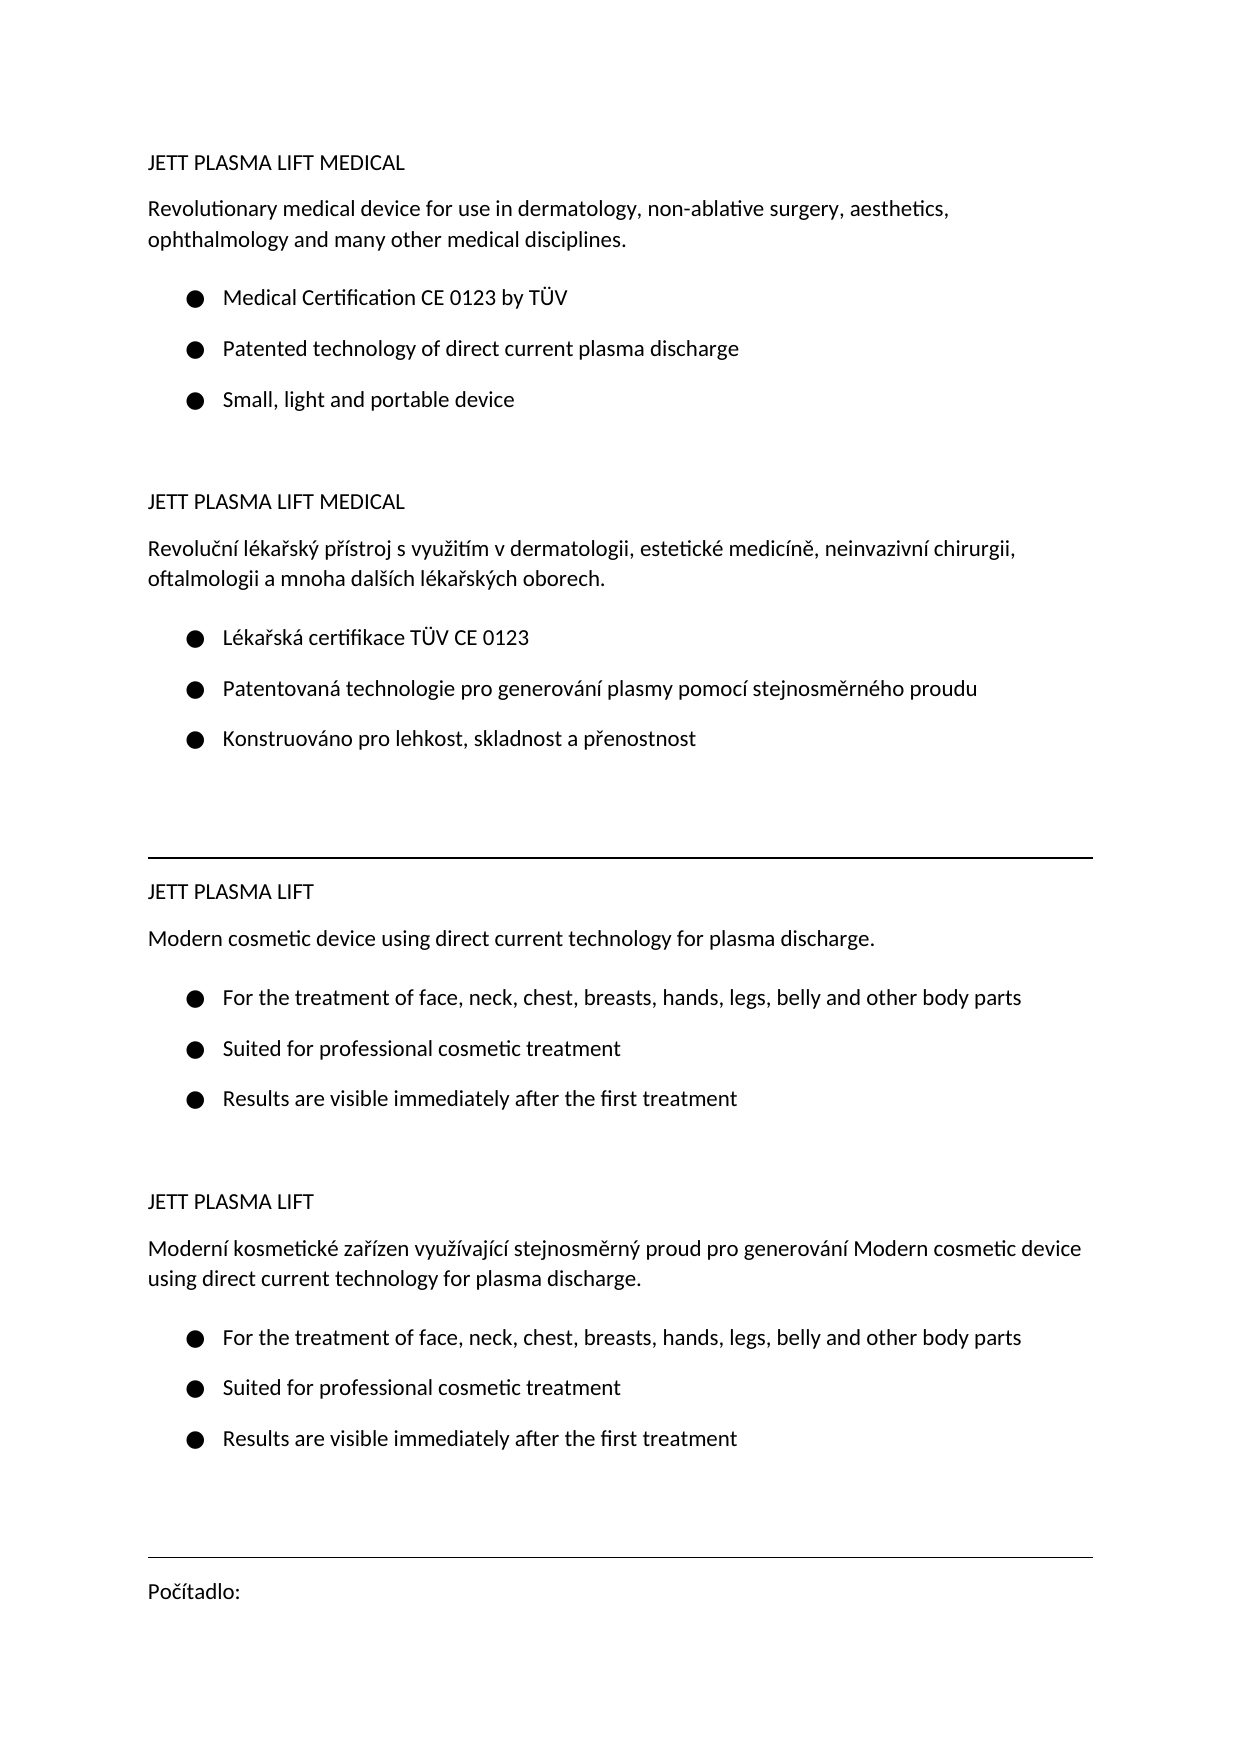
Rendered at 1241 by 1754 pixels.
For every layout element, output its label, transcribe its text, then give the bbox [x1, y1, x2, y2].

text Moderní kosmetické zařízen využívající stejnosměrný proud pro generování Modern cosmetic device using direct current technology for plasma discharge. [148, 1234, 1093, 1292]
text JETT PLASMA LIFT [148, 877, 1093, 906]
list Small, light and portable device [185, 373, 1093, 420]
list Konstruováno pro lehkost, skladnost a přenostnost [185, 713, 1093, 760]
text Revoluční lékařský přístroj s využitím v dermatologii, estetické medicíně, neinvazivní chirurgii, oftalmologii a mnoha dalších lékařských oborech. [148, 534, 1093, 592]
list Suited for professional cosmetic treatment [185, 1362, 1093, 1409]
list Patented technology of direct current plasma discharge [185, 322, 1093, 369]
list Lékařská certifikace TÜV CE 0123 [185, 611, 1093, 658]
list Medical Certification CE 0123 by TÜV [185, 272, 1093, 318]
text Revolutionary medical device for use in dermatology, non-ablative surgery, aesthetics, ophthalmology and many other medical disciplines. [148, 194, 1093, 253]
text Počítadlo: [148, 1577, 1093, 1605]
list For the treatment of face, neck, chest, breasts, hands, legs, belly and other body parts [185, 971, 1093, 1018]
list Results are visible immediately after the first treatment [185, 1412, 1093, 1459]
text JETT PLASMA LIFT [148, 1187, 1093, 1215]
list Patentovaná technologie pro generování plasmy pomocí stejnosměrného proudu [185, 662, 1093, 709]
list Results are visible immediately after the first treatment [185, 1073, 1093, 1120]
list Suited for professional cosmetic treatment [185, 1022, 1093, 1069]
text JETT PLASMA LIFT MEDICAL [148, 148, 1093, 176]
text JETT PLASMA LIFT MEDICAL [148, 487, 1093, 515]
list For the treatment of face, neck, chest, breasts, hands, legs, belly and other body parts [185, 1311, 1093, 1358]
text Modern cosmetic device using direct current technology for plasma discharge. [148, 924, 1093, 952]
